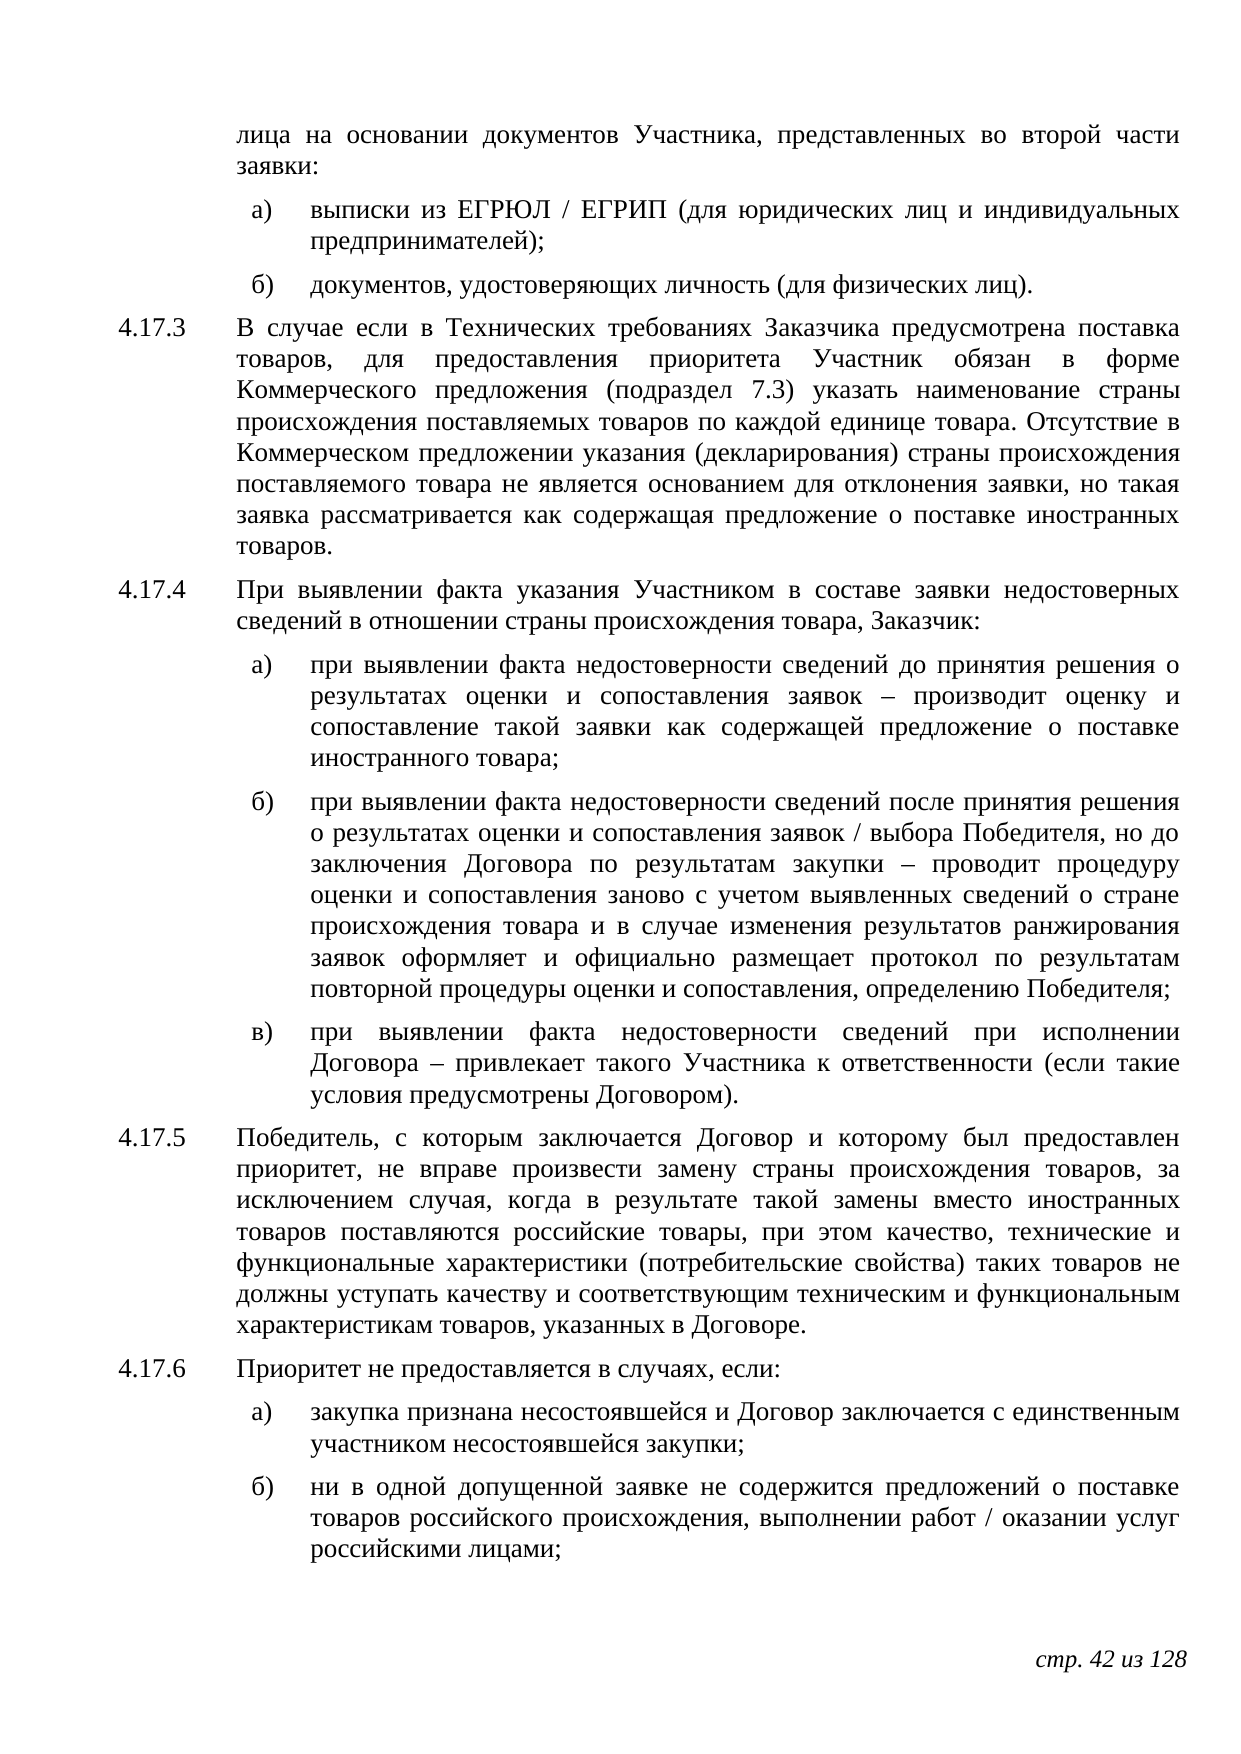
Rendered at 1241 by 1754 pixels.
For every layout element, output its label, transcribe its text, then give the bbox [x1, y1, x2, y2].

text при выявлении факта недостоверности сведений после принятия решения о результатах оценки и сопоставления заявок / выбора Победителя, но до заключения Договора по результатам закупки – проводит процедуру оценки и сопоставления заново с учетом выявленных сведений о стране происхождения товара и в случае изменения результатов ранжирования заявок оформляет и официально размещает протокол по результатам повторной процедуры оценки и сопоставления, определению Победителя; [251, 785, 1181, 1003]
text В случае если в Технических требованиях Заказчика предусмотрена поставка товаров, для предоставления приоритета Участник обязан в форме Коммерческого предложения (подраздел 7.3) указать наименование страны происхождения поставляемых товаров по каждой единице товара. Отсутствие в Коммерческом предложении указания (декларирования) страны происхождения поставляемого товара не является основанием для отклонения заявки, но такая заявка рассматривается как содержащая предложение о поставке иностранных товаров. [118, 311, 1181, 561]
text при выявлении факта недостоверности сведений до принятия решения о результатах оценки и сопоставления заявок – производит оценку и сопоставление такой заявки как содержащей предложение о поставке иностранного товара; [251, 648, 1181, 772]
text документов, удостоверяющих личность (для физических лиц). [251, 268, 1181, 299]
text Приоритет не предоставляется в случаях, если: [118, 1352, 1181, 1383]
text закупка признана несостоявшейся и Договор заключается с единственным участником несостоявшейся закупки; [251, 1396, 1181, 1458]
text Победитель, с которым заключается Договор и которому был предоставлен приоритет, не вправе произвести замену страны происхождения товаров, за исключением случая, когда в результате такой замены вместо иностранных товаров поставляются российские товары, при этом качество, технические и функциональные характеристики (потребительские свойства) таких товаров не должны уступать качеству и соответствующим техническим и функциональным характеристикам товаров, указанных в Договоре. [118, 1121, 1181, 1339]
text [118, 118, 1181, 180]
text при выявлении факта недостоверности сведений при исполнении Договора – привлекает такого Участника к ответственности (если такие условия предусмотрены Договором). [251, 1015, 1181, 1109]
text ни в одной допущенной заявке не содержится предложений о поставке товаров российского происхождения, выполнении работ / оказании услуг российскими лицами; [251, 1470, 1181, 1564]
text При выявлении факта указания Участником в составе заявки недостоверных сведений в отношении страны происхождения товара, Заказчик: [118, 573, 1181, 635]
text выписки из ЕГРЮЛ / ЕГРИП (для юридических лиц и индивидуальных предпринимателей); [251, 193, 1181, 255]
